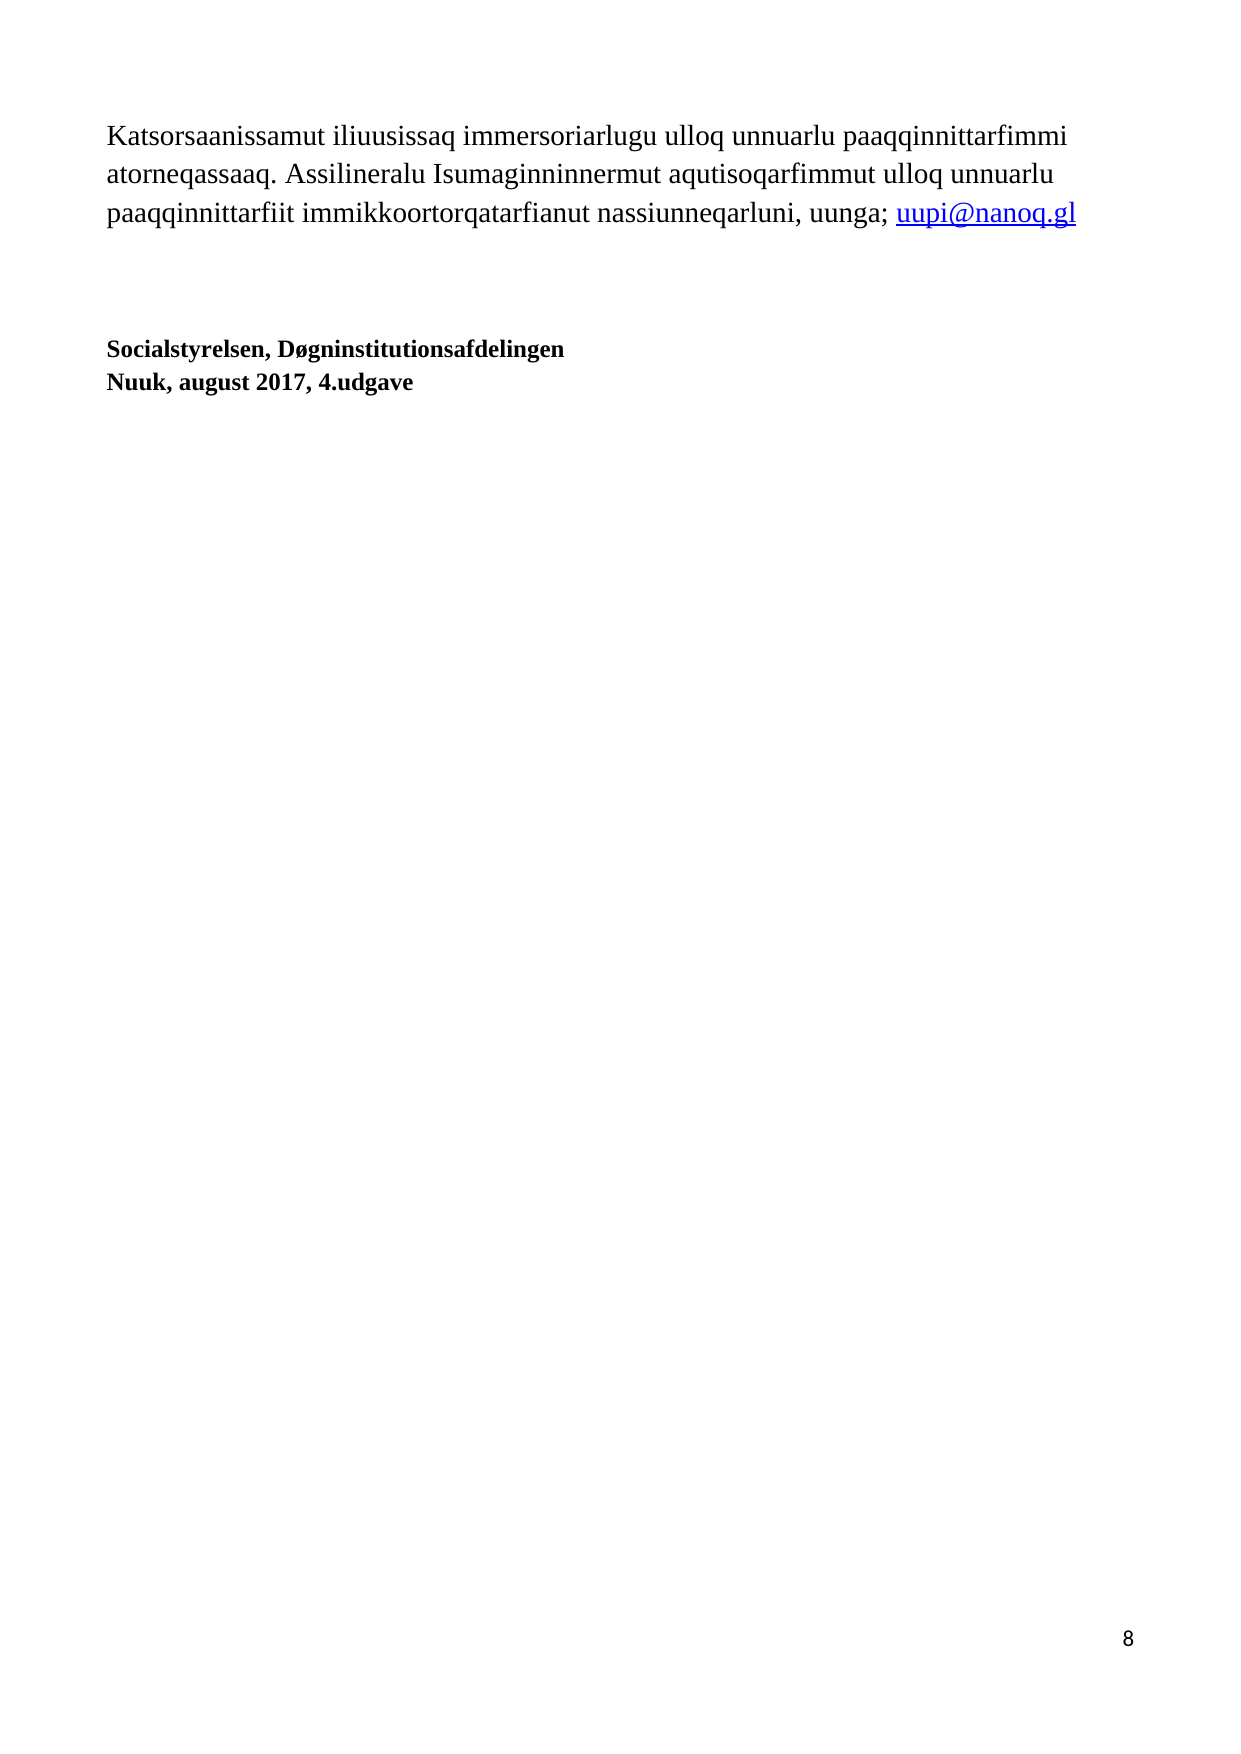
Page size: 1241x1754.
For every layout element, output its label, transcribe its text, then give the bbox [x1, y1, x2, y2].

text Katsorsaanissamut iliuusissaq immersoriarlugu ulloq unnuarlu paaqqinnittarfimmi atorneqassaaq. Assilineralu Isumaginninnermut aqutisoqarfimmut ulloq unnuarlu paaqqinnittarfiit immikkoortorqatarfianut nassiunneqarluni, uunga; uupi@nanoq.gl [106, 118, 1134, 229]
text Socialstyrelsen, Døgninstitutionsafdelingen Nuuk, august 2017, 4.udgave [106, 334, 1134, 396]
